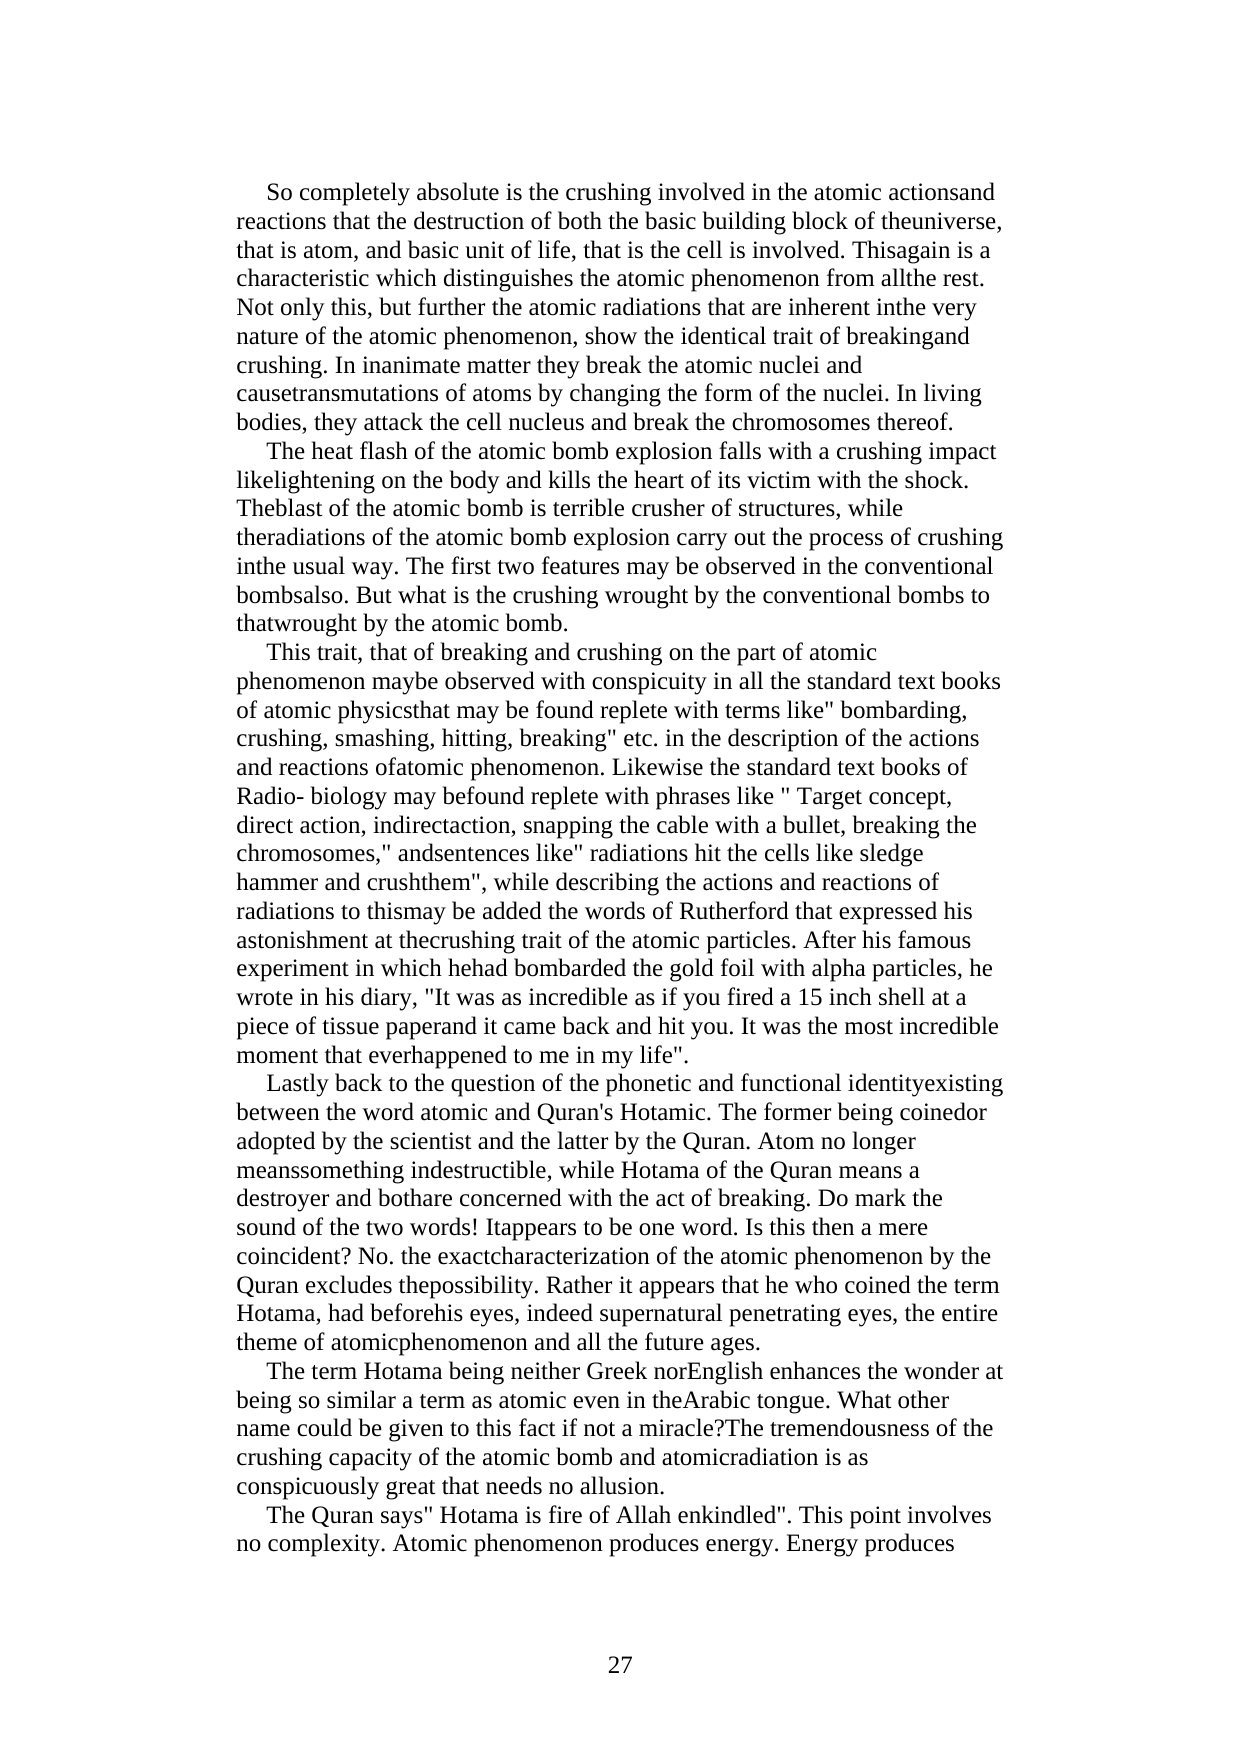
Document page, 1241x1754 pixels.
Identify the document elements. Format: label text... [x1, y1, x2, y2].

text The term Hotama being neither Greek norEnglish enhances the wonder at being so similar a term as atomic even in theArabic tongue. What other name could be given to this fact if not a miracle?The tremendousness of the crushing capacity of the atomic bomb and atomicradiation is as conspicuously great that needs no allusion. [236, 1356, 1004, 1500]
text The heat flash of the atomic bomb explosion falls with a crushing impact likelightening on the body and kills the heart of its victim with the shock. Theblast of the atomic bomb is terrible crusher of structures, while theradiations of the atomic bomb explosion carry out the process of crushing inthe usual way. The first two features may be observed in the conventional bombsalso. But what is the crushing wrought by the conventional bombs to thatwrought by the atomic bomb. [236, 436, 1004, 637]
text So completely absolute is the crushing involved in the atomic actionsand reactions that the destruction of both the basic building block of theuniverse, that is atom, and basic unit of life, that is the cell is involved. Thisagain is a characteristic which distinguishes the atomic phenomenon from allthe rest. Not only this, but further the atomic radiations that are inherent inthe very nature of the atomic phenomenon, show the identical trait of breakingand crushing. In inanimate matter they break the atomic nuclei and causetransmutations of atoms by changing the form of the nuclei. In living bodies, they attack the cell nucleus and break the chromosomes thereof. [236, 177, 1004, 436]
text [236, 1500, 1004, 1557]
text This trait, that of breaking and crushing on the part of atomic phenomenon maybe observed with conspicuity in all the standard text books of atomic physicsthat may be found replete with terms like" bombarding, crushing, smashing, hitting, breaking" etc. in the description of the actions and reactions ofatomic phenomenon. Likewise the standard text books of Radio- biology may befound replete with phrases like " Target concept, direct action, indirectaction, snapping the cable with a bullet, breaking the chromosomes," andsentences like" radiations hit the cells like sledge hammer and crushthem", while describing the actions and reactions of radiations to thismay be added the words of Rutherford that expressed his astonishment at thecrushing trait of the atomic particles. After his famous experiment in which hehad bombarded the gold foil with alpha particles, he wrote in his diary, "It was as incredible as if you fired a 15 inch shell at a piece of tissue paperand it came back and hit you. It was the most incredible moment that everhappened to me in my life". [236, 637, 1004, 1068]
text Lastly back to the question of the phonetic and functional identityexisting between the word atomic and Quran's Hotamic. The former being coinedor adopted by the scientist and the latter by the Quran. Atom no longer meanssomething indestructible, while Hotama of the Quran means a destroyer and bothare concerned with the act of breaking. Do mark the sound of the two words! Itappears to be one word. Is this then a mere coincident? No. the exactcharacterization of the atomic phenomenon by the Quran excludes thepossibility. Rather it appears that he who coined the term Hotama, had beforehis eyes, indeed supernatural penetrating eyes, the entire theme of atomicphenomenon and all the future ages. [236, 1068, 1004, 1356]
